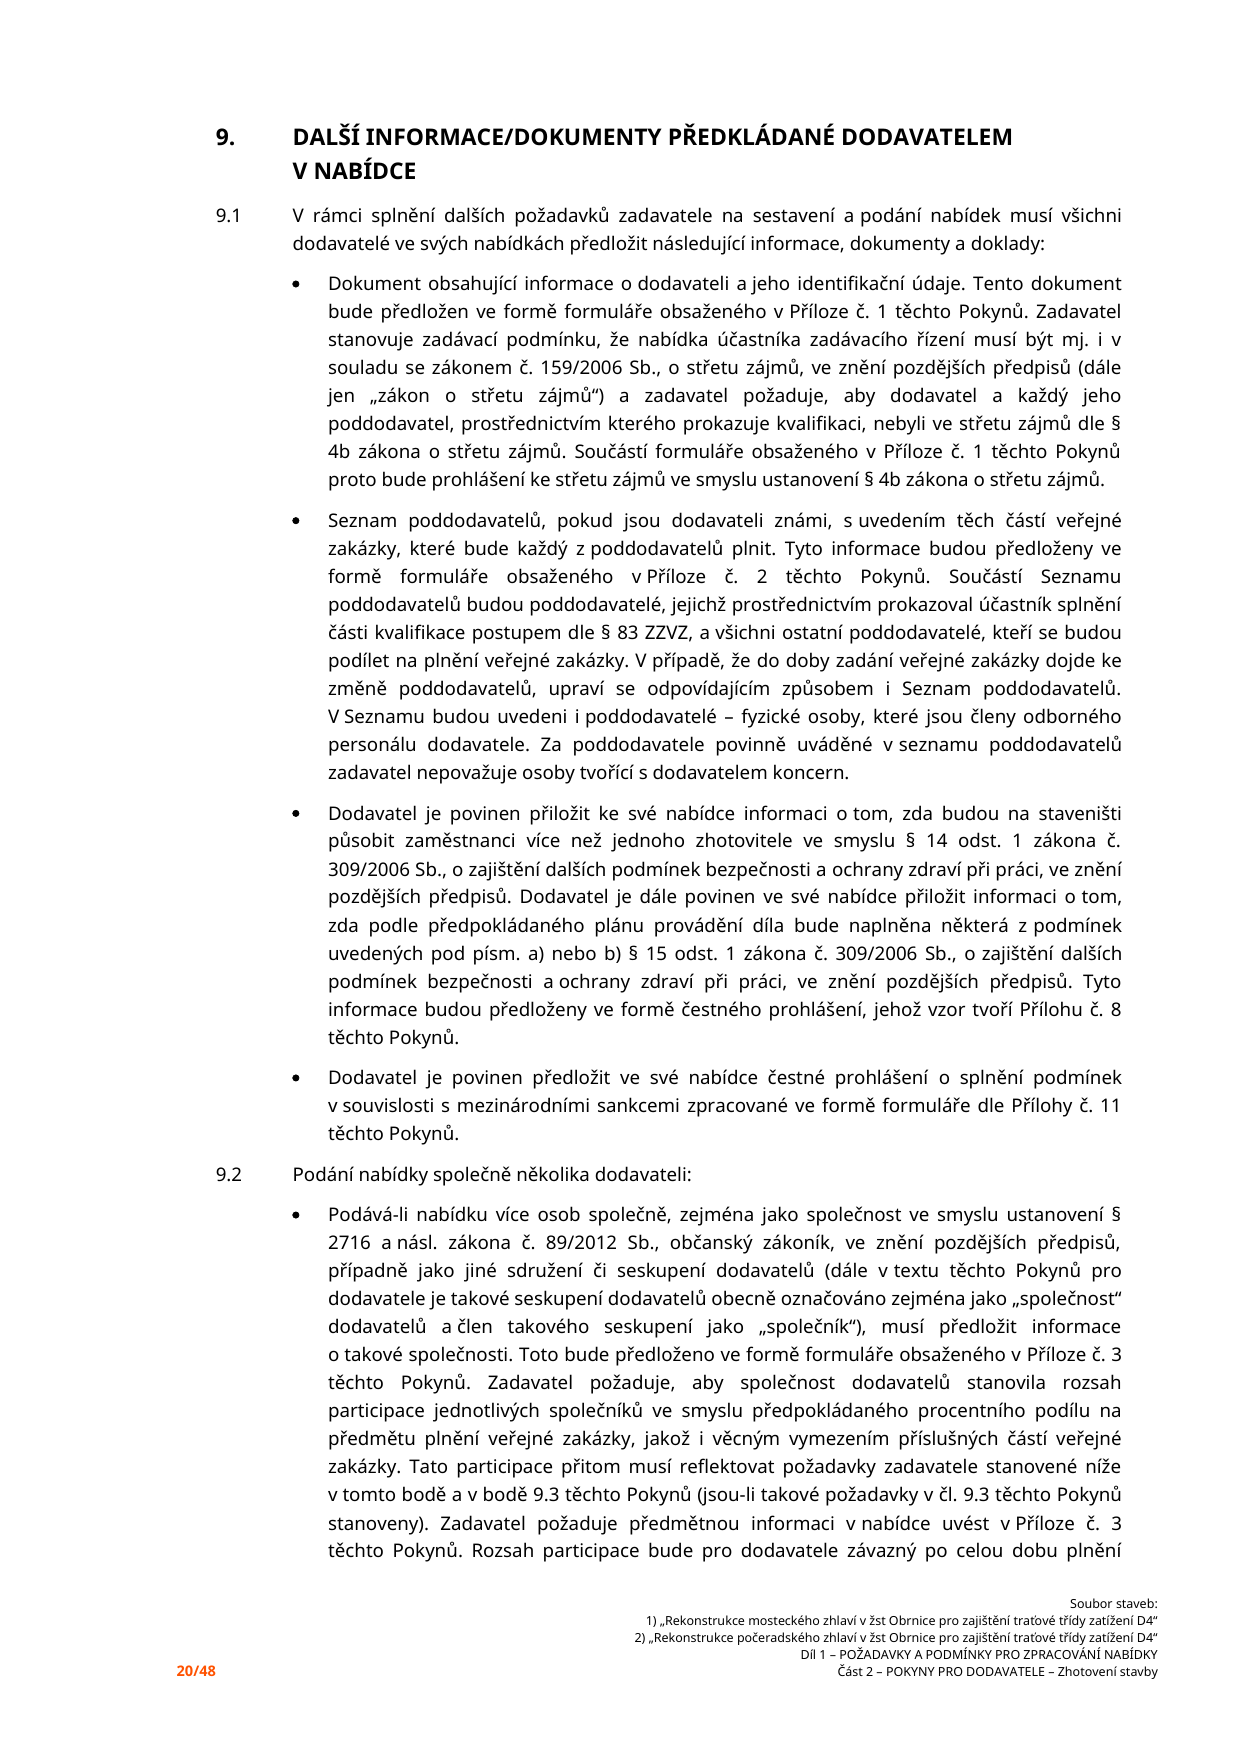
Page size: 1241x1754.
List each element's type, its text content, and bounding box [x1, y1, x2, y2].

text V rámci splnění dalších požadavků zadavatele na sestavení a podání nabídek musí všichni dodavatelé ve svých nabídkách předložit následující informace, dokumenty a doklady: [216, 202, 1122, 255]
text Dodavatel je povinen předložit ve své nabídce čestné prohlášení o splnění podmínek v souvislosti s mezinárodními sankcemi zpracované ve formě formuláře dle Přílohy č. 11 těchto Pokynů. [292, 1064, 1122, 1146]
text Dokument obsahující informace o dodavateli a jeho identifikační údaje. Tento dokument bude předložen ve formě formuláře obsaženého v Příloze č. 1 těchto Pokynů. Zadavatel stanovuje zadávací podmínku, že nabídka účastníka zadávacího řízení musí být mj. i v souladu se zákonem č. 159/2006 Sb., o střetu zájmů, ve znění pozdějších předpisů (dále jen „zákon o střetu zájmů“) a zadavatel požaduje, aby dodavatel a každý jeho poddodavatel, prostřednictvím kterého prokazuje kvalifikaci, nebyli ve střetu zájmů dle § 4b zákona o střetu zájmů. Součástí formuláře obsaženého v Příloze č. 1 těchto Pokynů proto bude prohlášení ke střetu zájmů ve smyslu ustanovení § 4b zákona o střetu zájmů. [292, 270, 1122, 492]
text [292, 1202, 1122, 1563]
text DALŠÍ INFORMACE/DOKUMENTY PŘEDKLÁDANÉ DODAVATELEM v NABÍDCE [216, 121, 1122, 186]
text Podání nabídky společně několika dodavateli: [216, 1161, 1122, 1187]
text Seznam poddodavatelů, pokud jsou dodavateli známi, s uvedením těch částí veřejné zakázky, které bude každý z poddodavatelů plnit. Tyto informace budou předloženy ve formě formuláře obsaženého v Příloze č. 2 těchto Pokynů. Součástí Seznamu poddodavatelů budou poddodavatelé, jejichž prostřednictvím prokazoval účastník splnění části kvalifikace postupem dle § 83 ZZVZ, a všichni ostatní poddodavatelé, kteří se budou podílet na plnění veřejné zakázky. V případě, že do doby zadání veřejné zakázky dojde ke změně poddodavatelů, upraví se odpovídajícím způsobem i Seznam poddodavatelů. V Seznamu budou uvedeni i poddodavatelé – fyzické osoby, které jsou členy odborného personálu dodavatele. Za poddodavatele povinně uváděné v seznamu poddodavatelů zadavatel nepovažuje osoby tvořící s dodavatelem koncern. [292, 507, 1122, 785]
text Dodavatel je povinen přiložit ke své nabídce informaci o tom, zda budou na staveništi působit zaměstnanci více než jednoho zhotovitele ve smyslu § 14 odst. 1 zákona č. 309/2006 Sb., o zajištění dalších podmínek bezpečnosti a ochrany zdraví při práci, ve znění pozdějších předpisů. Dodavatel je dále povinen ve své nabídce přiložit informaci o tom, zda podle předpokládaného plánu provádění díla bude naplněna některá z podmínek uvedených pod písm. a) nebo b) § 15 odst. 1 zákona č. 309/2006 Sb., o zajištění dalších podmínek bezpečnosti a ochrany zdraví při práci, ve znění pozdějších předpisů. Tyto informace budou předloženy ve formě čestného prohlášení, jehož vzor tvoří Přílohu č. 8 těchto Pokynů. [292, 800, 1122, 1049]
